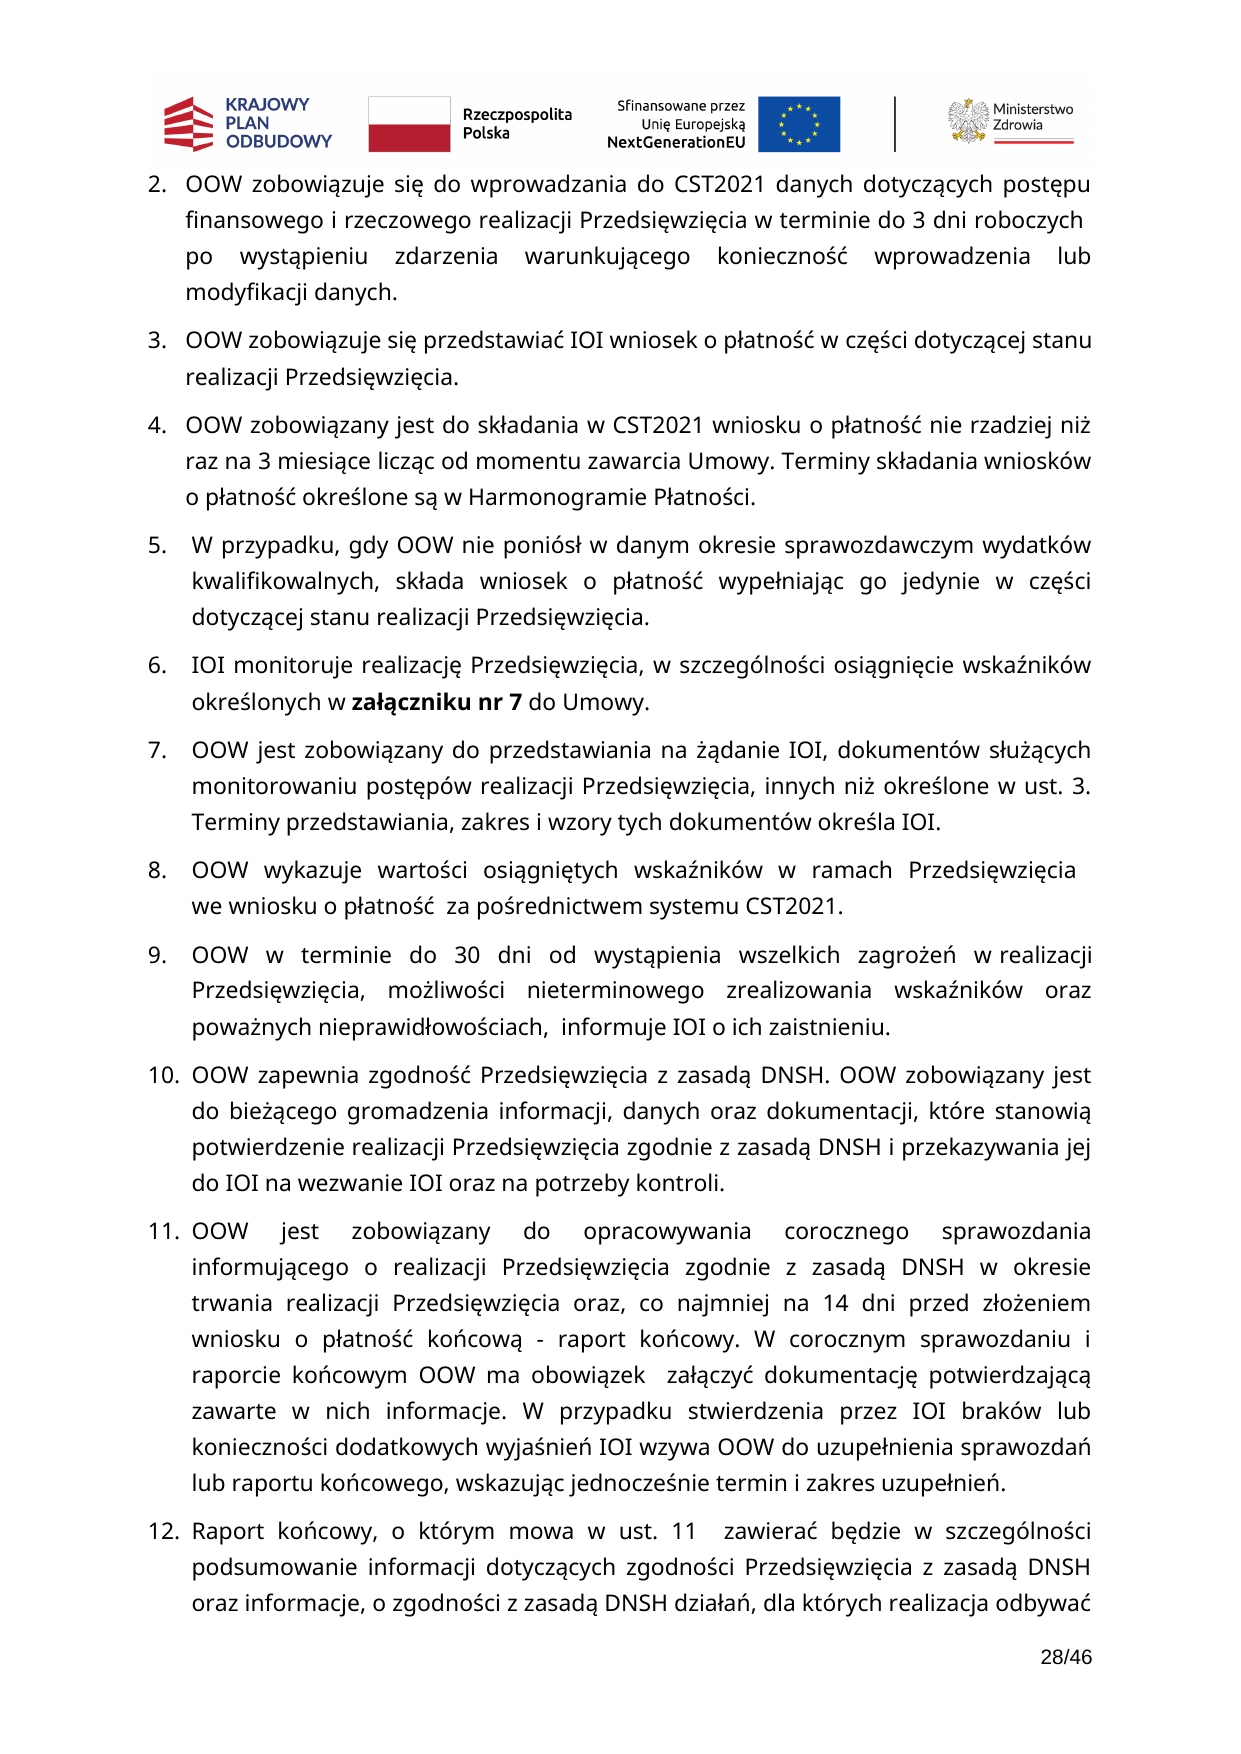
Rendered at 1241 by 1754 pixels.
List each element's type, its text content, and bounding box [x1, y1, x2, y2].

list OOW zobowiązuje się do wprowadzania do CST2021 danych dotyczących postępu finansowego i rzeczowego realizacji Przedsięwzięcia w terminie do 3 dni roboczych po wystąpieniu zdarzenia warunkującego konieczność wprowadzenia lub modyfikacji danych. [148, 169, 1092, 307]
list OOW zapewnia zgodność Przedsięwzięcia z zasadą DNSH. OOW zobowiązany jest do bieżącego gromadzenia informacji, danych oraz dokumentacji, które stanowią potwierdzenie realizacji Przedsięwzięcia zgodnie z zasadą DNSH i przekazywania jej do IOI na wezwanie IOI oraz na potrzeby kontroli. [148, 1059, 1092, 1198]
list W przypadku, gdy OOW nie poniósł w danym okresie sprawozdawczym wydatków kwalifikowalnych, składa wniosek o płatność wypełniając go jedynie w części dotyczącej stanu realizacji Przedsięwzięcia. [148, 529, 1092, 632]
list IOI monitoruje realizację Przedsięwzięcia, w szczególności osiągnięcie wskaźników określonych w załączniku nr 7 do Umowy. [148, 649, 1092, 717]
list OOW zobowiązany jest do składania w CST2021 wniosku o płatność nie rzadziej niż raz na 3 miesiące licząc od momentu zawarcia Umowy. Terminy składania wniosków o płatność określone są w Harmonogramie Płatności. [148, 409, 1092, 512]
picture [147, 73, 1093, 169]
list OOW wykazuje wartości osiągniętych wskaźników w ramach Przedsięwzięcia we wniosku o płatność za pośrednictwem systemu CST2021. [148, 854, 1092, 921]
list OOW jest zobowiązany do opracowywania corocznego sprawozdania informującego o realizacji Przedsięwzięcia zgodnie z zasadą DNSH w okresie trwania realizacji Przedsięwzięcia oraz, co najmniej na 14 dni przed złożeniem wniosku o płatność końcową - raport końcowy. W corocznym sprawozdaniu i raporcie końcowym OOW ma obowiązek załączyć dokumentację potwierdzającą zawarte w nich informacje. W przypadku stwierdzenia przez IOI braków lub konieczności dodatkowych wyjaśnień IOI wzywa OOW do uzupełnienia sprawozdań lub raportu końcowego, wskazując jednocześnie termin i zakres uzupełnień. [148, 1215, 1092, 1498]
list OOW w terminie do 30 dni od wystąpienia wszelkich zagrożeń w realizacji Przedsięwzięcia, możliwości nieterminowego zrealizowania wskaźników oraz poważnych nieprawidłowościach, informuje IOI o ich zaistnieniu. [148, 938, 1092, 1042]
list OOW zobowiązuje się przedstawiać IOI wniosek o płatność w części dotyczącej stanu realizacji Przedsięwzięcia. [148, 324, 1092, 392]
list OOW jest zobowiązany do przedstawiania na żądanie IOI, dokumentów służących monitorowaniu postępów realizacji Przedsięwzięcia, innych niż określone w ust. 3. Terminy przedstawiania, zakres i wzory tych dokumentów określa IOI. [148, 734, 1092, 837]
